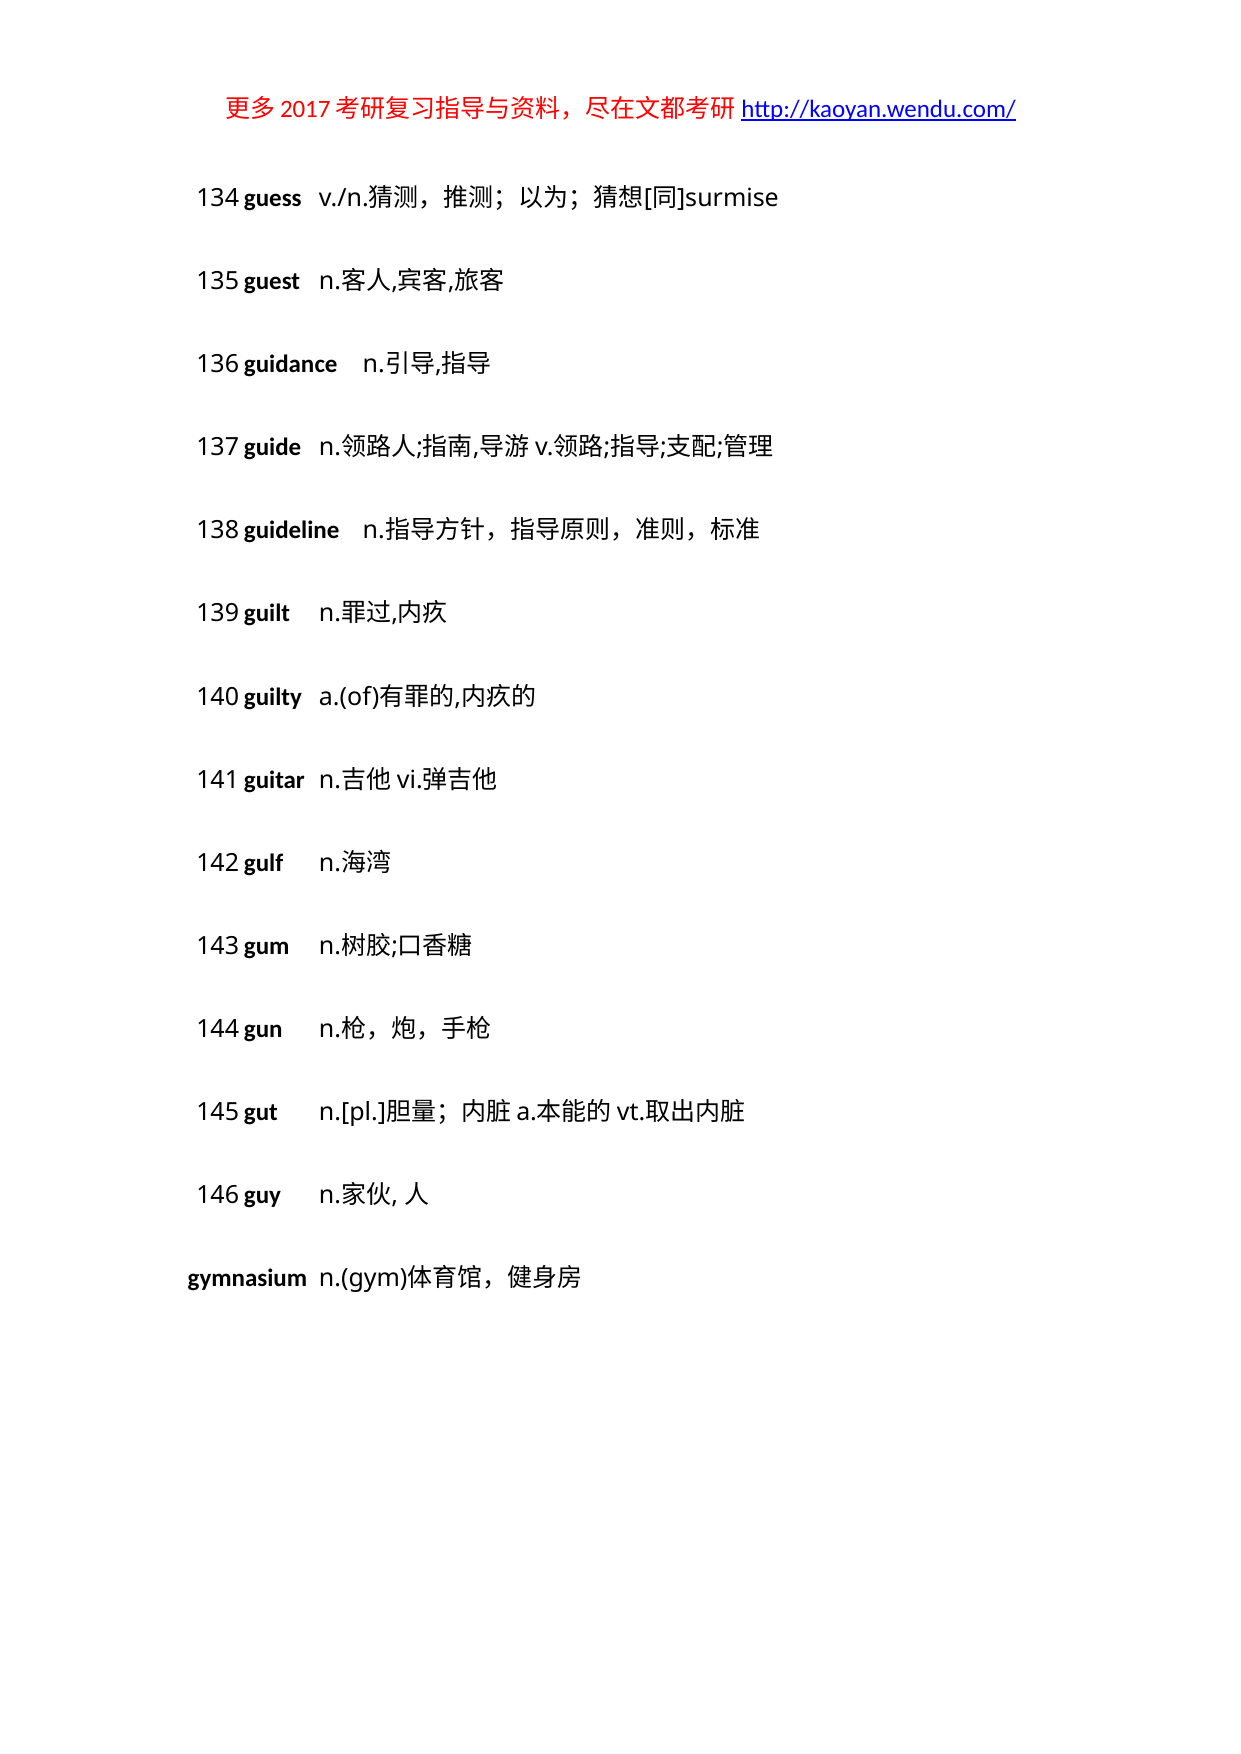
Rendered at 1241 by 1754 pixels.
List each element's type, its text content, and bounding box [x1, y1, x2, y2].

list gun n.枪，炮，手枪 [217, 994, 1053, 1059]
list guide n.领路人;指南,导游 v.领路;指导;支配;管理 [217, 412, 1053, 477]
list guidance n.引导,指导 [217, 329, 1053, 394]
text gymnasium n.(gym)体育馆，健身房 [187, 1243, 1053, 1308]
list guilty a.(of)有罪的,内疚的 [217, 662, 1053, 727]
list guitar n.吉他 vi.弹吉他 [217, 745, 1053, 810]
list gum n.树胶;口香糖 [217, 911, 1053, 976]
list gut n.[pl.]胆量；内脏a.本能的vt.取出内脏 [217, 1077, 1053, 1142]
list guilt n.罪过,内疚 [217, 578, 1053, 643]
list guideline n.指导方针，指导原则，准则，标准 [217, 495, 1053, 560]
list guest n.客人,宾客,旅客 [217, 246, 1053, 311]
list gulf n.海湾 [217, 828, 1053, 893]
list guy n.家伙, 人 [217, 1160, 1053, 1225]
list guess v./n.猜测，推测；以为；猜想[同]surmise [217, 163, 1053, 228]
